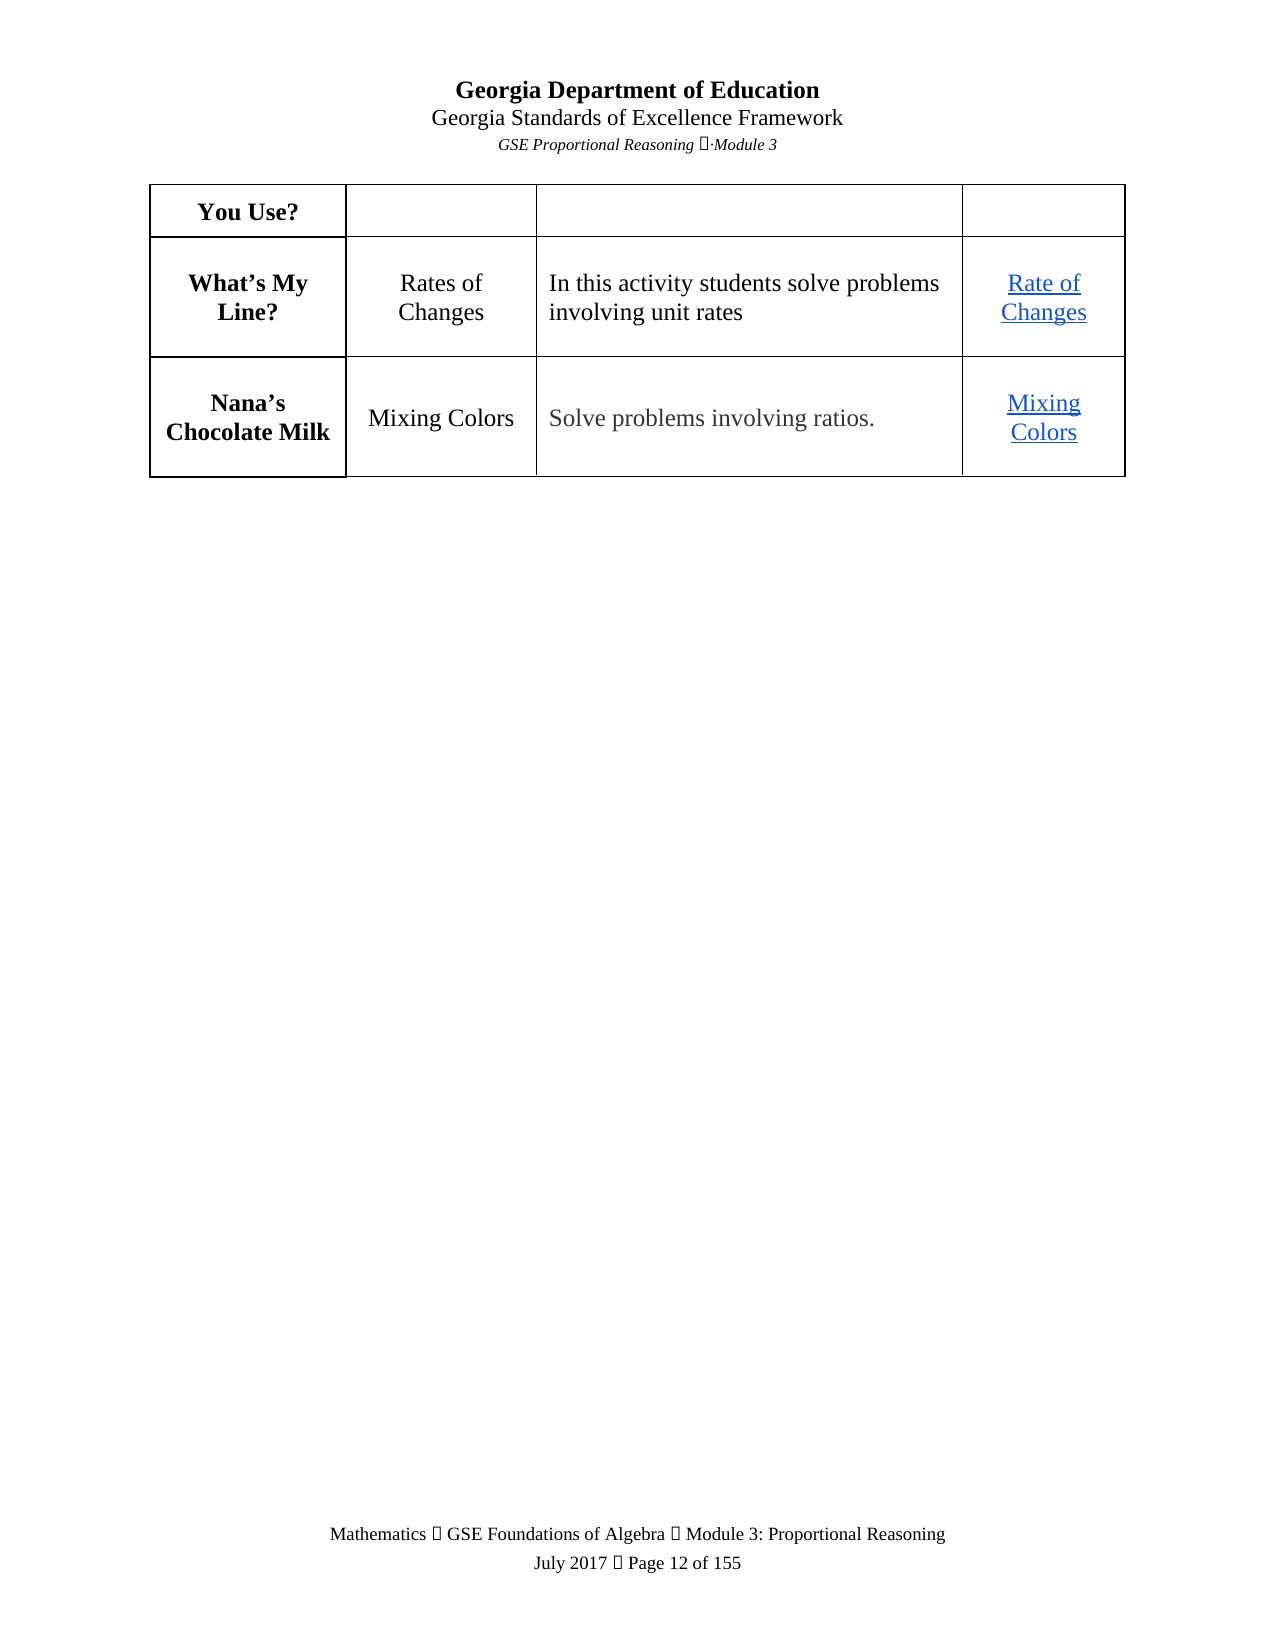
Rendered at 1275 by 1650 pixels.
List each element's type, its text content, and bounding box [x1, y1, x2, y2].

table_cell Solve problems involving ratios. [537, 357, 963, 476]
table_cell What’s My Line? [151, 238, 345, 356]
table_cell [151, 185, 345, 236]
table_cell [963, 185, 1124, 236]
table_cell Mixing Colors [963, 357, 1124, 476]
table_cell Rate of Changes [963, 237, 1124, 356]
table_cell Mixing Colors [347, 357, 537, 476]
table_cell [537, 185, 962, 236]
table_cell Rates of Changes [347, 237, 536, 356]
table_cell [347, 185, 536, 236]
table_cell In this activity students solve problems involving unit rates [537, 237, 962, 356]
table_cell Nana’s Chocolate Milk [151, 358, 345, 476]
